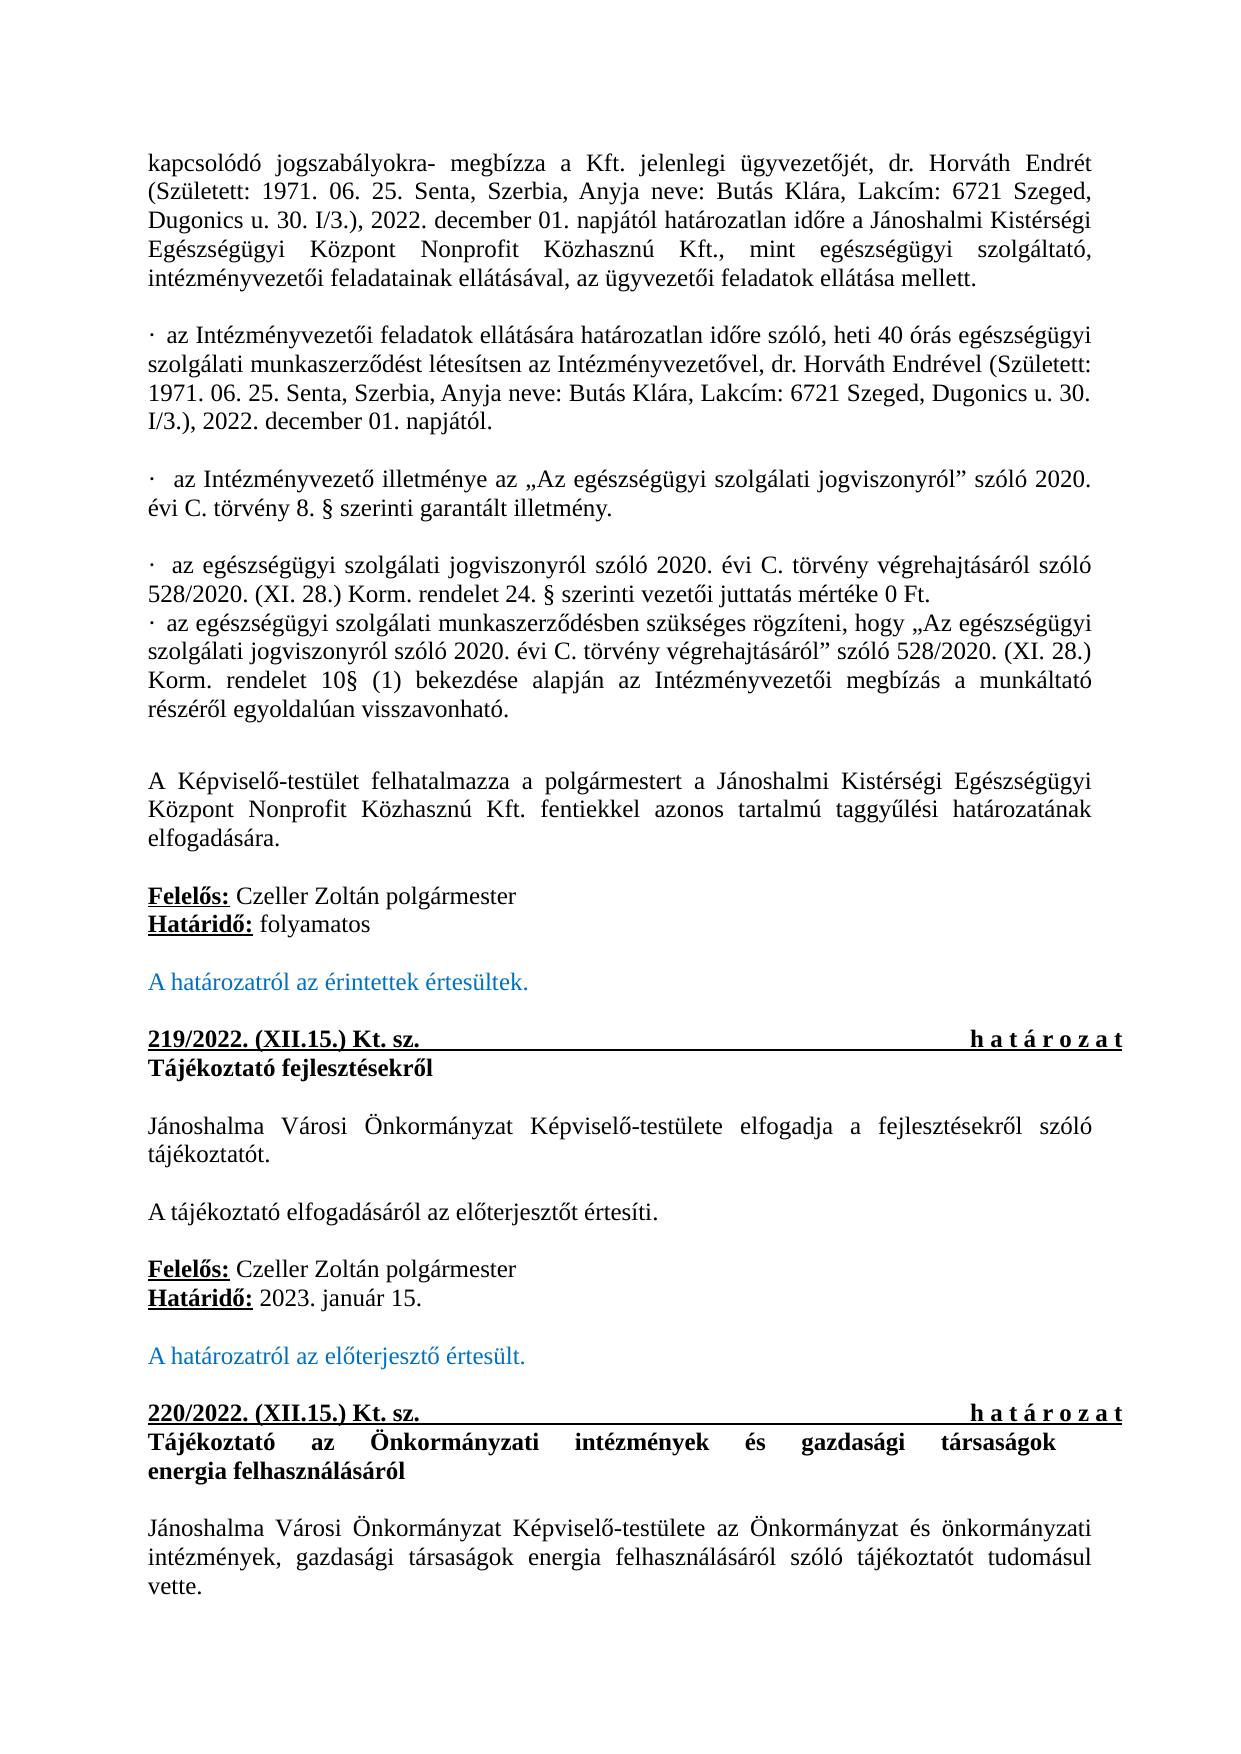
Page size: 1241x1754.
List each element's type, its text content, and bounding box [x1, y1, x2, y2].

text · az egészségügyi szolgálati munkaszerződésben szükséges rögzíteni, hogy „Az egészségügyi szolgálati jogviszonyról szóló 2020. évi C. törvény végrehajtásáról” szóló 528/2020. (XI. 28.) Korm. rendelet 10§ (1) bekezdése alapján az Intézményvezetői megbízás a munkáltató részéről egyoldalúan visszavonható. [148, 608, 1093, 723]
text A Képviselő-testület felhatalmazza a polgármestert a Jánoshalmi Kistérségi Egészségügyi Központ Nonprofit Közhasznú Kft. fentiekkel azonos tartalmú taggyűlési határozatának elfogadására. [148, 766, 1093, 852]
text A határozatról az előterjesztő értesült. [148, 1341, 1093, 1369]
text 220/2022. (XII.15.) Kt. sz. h a t á r o z a t [148, 1398, 1093, 1423]
text Jánoshalma Városi Önkormányzat Képviselő-testülete elfogadja a fejlesztésekről szóló tájékoztatót. [148, 1111, 1093, 1168]
text A határozatról az érintettek értesültek. [148, 967, 1093, 996]
text Felelős: Czeller Zoltán polgármester [148, 881, 1093, 909]
text Tájékoztató fejlesztésekről [148, 1053, 1093, 1082]
text Határidő: 2023. január 15. [148, 1283, 1093, 1312]
text Tájékoztató az Önkormányzati intézmények és gazdasági társaságok energia felhasználásáról [148, 1427, 1093, 1484]
text Határidő: folyamatos [148, 909, 1093, 938]
text · az egészségügyi szolgálati jogviszonyról szóló 2020. évi C. törvény végrehajtásáról szóló 528/2020. (XI. 28.) Korm. rendelet 24. § szerinti vezetői juttatás mértéke 0 Ft. [148, 550, 1093, 608]
text Jánoshalma Városi Önkormányzat Képviselő-testülete az Önkormányzat és önkormányzati intézmények, gazdasági társaságok energia felhasználásáról szóló tájékoztatót tudomásul vette. [148, 1513, 1093, 1599]
text · az Intézményvezetői feladatok ellátására határozatlan időre szóló, heti 40 órás egészségügyi szolgálati munkaszerződést létesítsen az Intézményvezetővel, dr. Horváth Endrével (Született: 1971. 06. 25. Senta, Szerbia, Anyja neve: Butás Klára, Lakcím: 6721 Szeged, Dugonics u. 30. I/3.), 2022. december 01. napjától. [148, 320, 1093, 435]
text Felelős: Czeller Zoltán polgármester [148, 1254, 1093, 1283]
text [148, 148, 1093, 291]
text · az Intézményvezető illetménye az „Az egészségügyi szolgálati jogviszonyról” szóló 2020. évi C. törvény 8. § szerinti garantált illetmény. [148, 464, 1093, 521]
text 219/2022. (XII.15.) Kt. sz. h a t á r o z a t [148, 1024, 1093, 1049]
text A tájékoztató elfogadásáról az előterjesztőt értesíti. [148, 1197, 1093, 1226]
